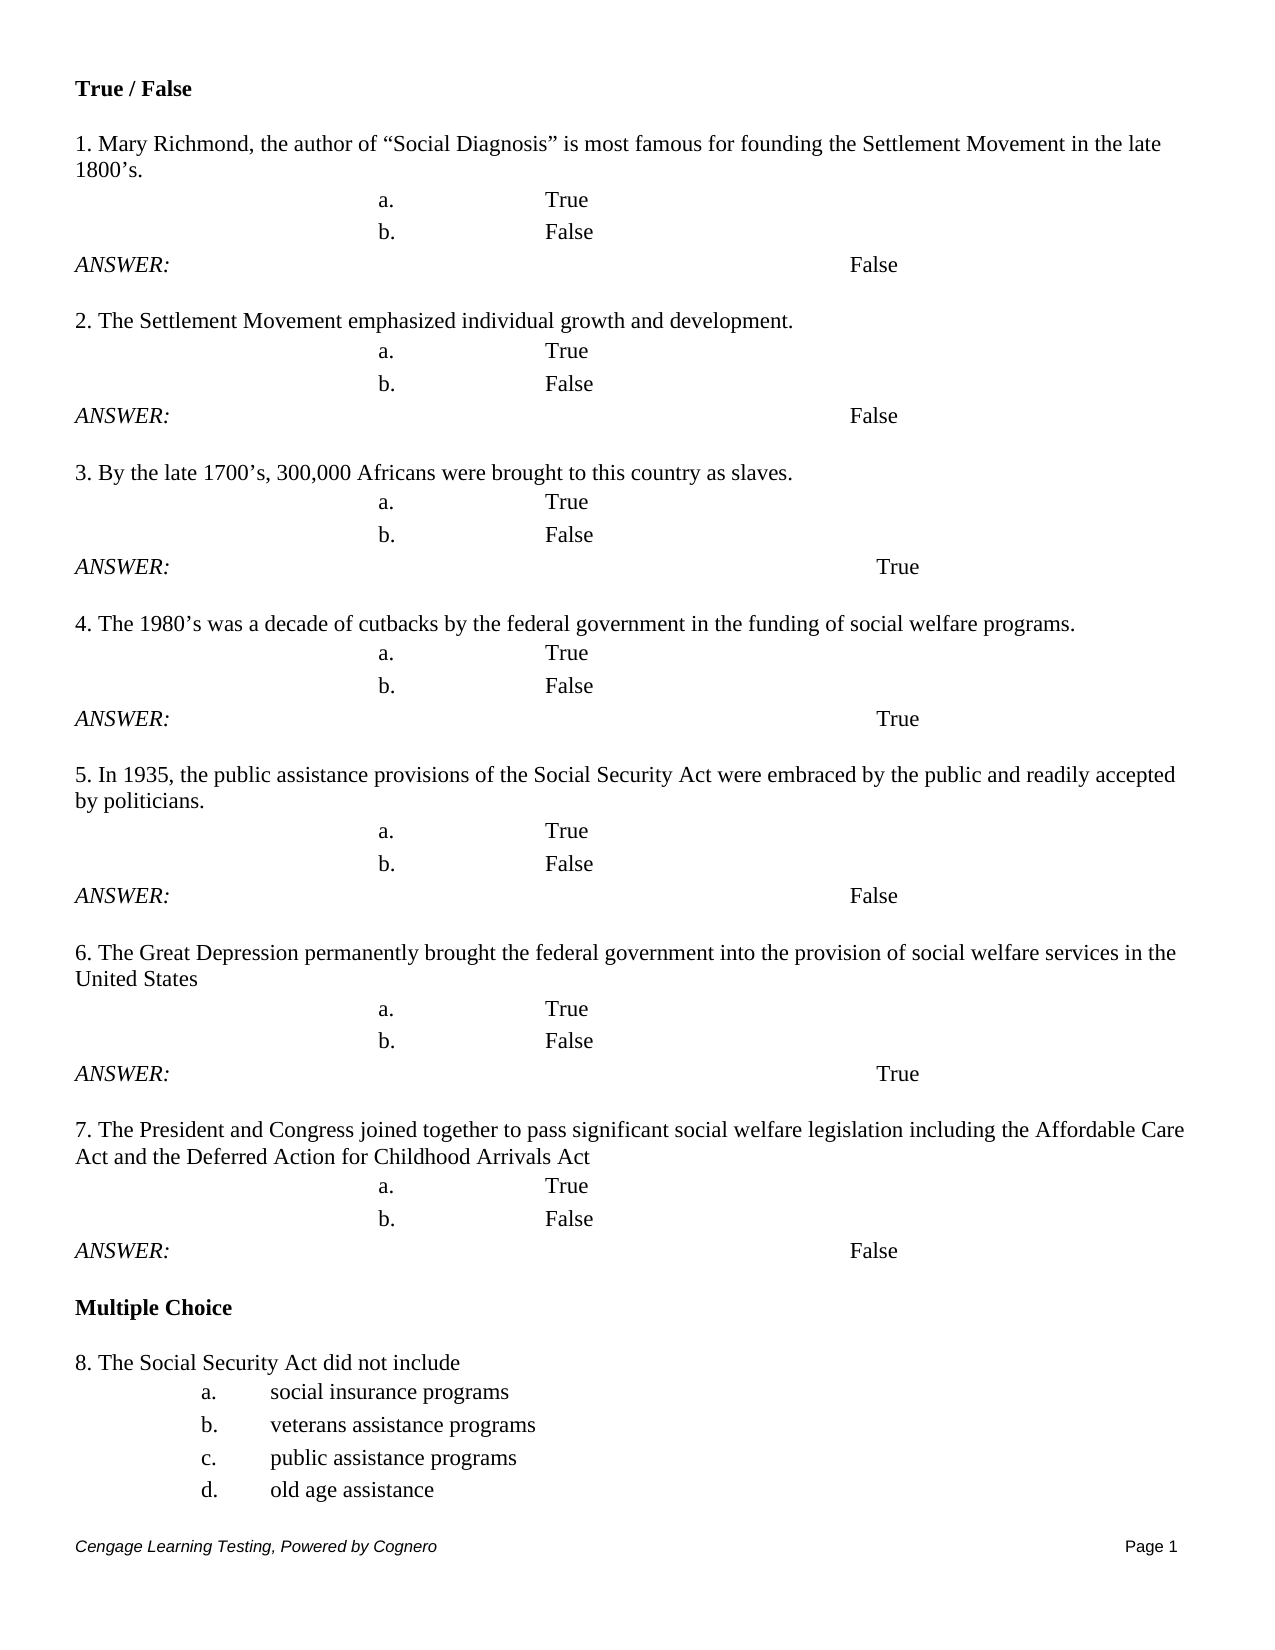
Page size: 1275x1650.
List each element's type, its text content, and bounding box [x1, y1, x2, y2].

table_header 3. By the late 1700’s, 300,000 Africans were brought to this country as slaves.​ [75, 485, 1200, 583]
table_header 2. The Settlement Movement emphasized individual growth and development.​ [75, 334, 1200, 432]
table_header 5. In 1935, the public assistance provisions of the Social Security Act were embraced by the public and readily accepted by politicians.​ [75, 814, 1200, 912]
table_header 7. The President and Congress joined together to pass significant social welfare legislation including the Affordable Care Act and the Deferred Action for Childhood Arrivals Act​ [75, 1169, 1200, 1267]
table_header 6. The Great Depression permanently brought the federal government into the provision of social welfare services in the United States​ [75, 992, 1200, 1089]
table_header 1. Mary Richmond, the author of “Social Diagnosis” is most famous for founding the Settlement Movement in the late 1800’s.​ [75, 183, 1200, 281]
table_header 4. The 1980’s was a decade of cutbacks by the federal government in the funding of social welfare programs.​ [75, 636, 1200, 734]
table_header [75, 1375, 1200, 1506]
